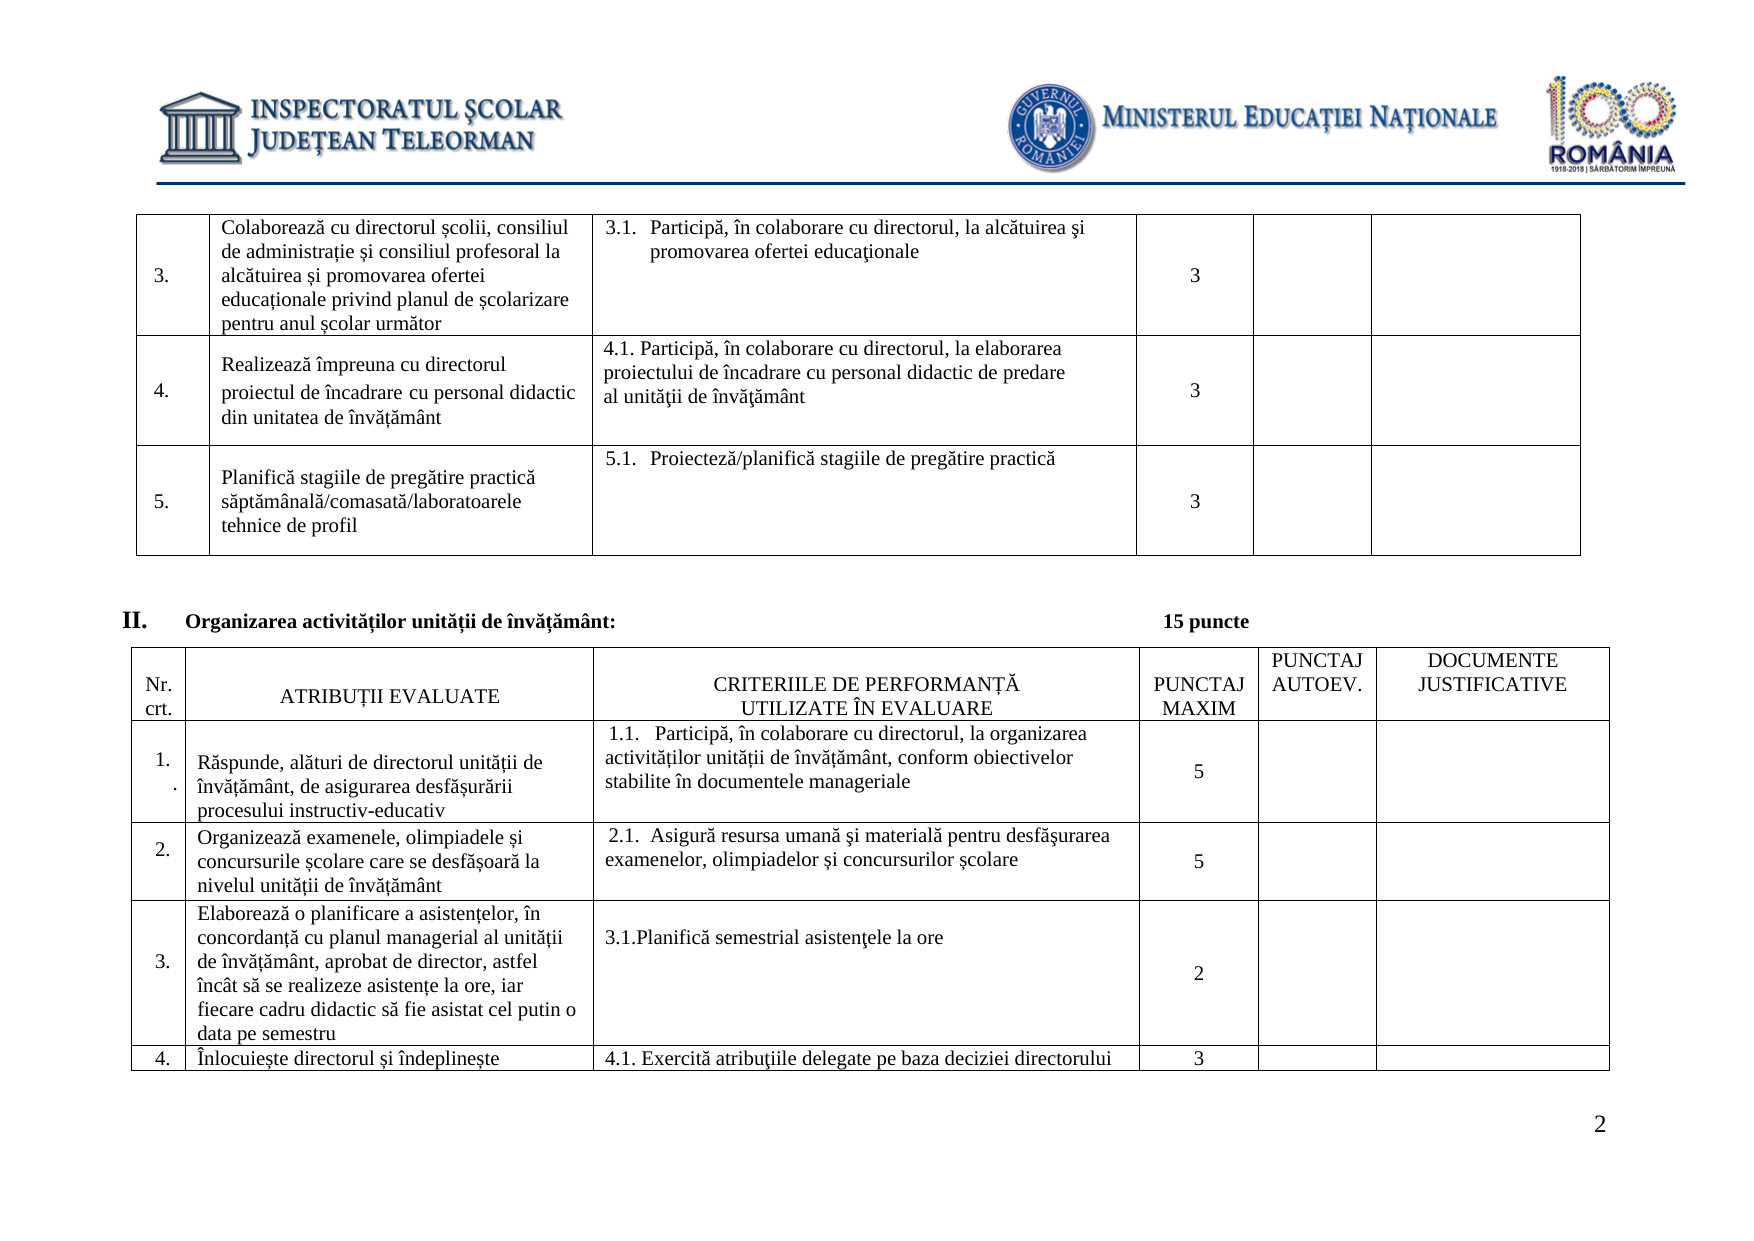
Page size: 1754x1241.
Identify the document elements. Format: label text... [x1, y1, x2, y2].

table_cell [1259, 823, 1376, 900]
table_cell Colaborează cu directorul școlii, consiliul de administrație și consiliul profesoral la alcătuirea și promovarea ofertei educaționale privind planul de școlarizare pentru anul școlar următor [210, 215, 592, 335]
table_cell [1372, 215, 1580, 335]
table_cell [132, 823, 185, 900]
table_cell 3 [1137, 215, 1253, 335]
list Organizarea activităților unității de învățământ: 15 puncte [148, 605, 1606, 634]
table_cell 3 [1137, 446, 1253, 555]
table_cell Asigură resursa umană şi materială pentru desfăşurarea examenelor, olimpiadelor și concursurilor școlare [594, 823, 1139, 900]
table_cell [1377, 721, 1609, 822]
table_header CRITERIILE DE PERFORMANȚĂ UTILIZATE ÎN EVALUARE [594, 648, 1139, 720]
table_header Nr. crt. [132, 648, 185, 720]
table_cell [132, 1046, 185, 1070]
table_cell [137, 446, 209, 555]
table_cell 3.1.Planifică semestrial asistenţele la ore [594, 901, 1139, 1045]
table_cell 4.1. Participă, în colaborare cu directorul, la elaborarea proiectului de încadrare cu personal didactic de predare al unităţii de învăţământ [593, 336, 1136, 445]
table_cell [1377, 901, 1609, 1045]
table_cell Planifică stagiile de pregătire practică săptămânală/comasată/laboratoarele tehnice de profil [210, 446, 592, 555]
table_cell [1377, 1046, 1609, 1070]
table_cell [1259, 1046, 1376, 1070]
table_cell [1259, 901, 1376, 1045]
table_cell Organizează examenele, olimpiadele și concursurile școlare care se desfășoară la nivelul unității de învățământ [186, 823, 593, 900]
table_cell [137, 336, 209, 445]
table_cell [1377, 823, 1609, 900]
table_cell 4.1. Exercită atribuţiile delegate pe baza deciziei directorului [594, 1046, 1139, 1070]
table_cell Participă, în colaborare cu directorul, la organizarea activităților unității de învățământ, conform obiectivelor stabilite în documentele manageriale [594, 721, 1139, 822]
table_cell . [132, 721, 185, 822]
table_cell [137, 215, 209, 335]
table_cell Realizează împreuna cu directorul proiectul de încadrare cu personal didactic din unitatea de învățământ [210, 336, 592, 445]
table_cell [132, 901, 185, 1045]
table_cell Înlocuiește directorul și îndeplinește atribuțiile delegate pe o perioadă determinată în lipsa directorului, în baza unei decizii [186, 1046, 593, 1070]
table_cell 3 [1140, 1046, 1258, 1070]
table_header DOCUMENTE JUSTIFICATIVE [1377, 648, 1609, 720]
table_cell Proiecteză/planifică stagiile de pregătire practică [593, 446, 1136, 555]
table_cell [1372, 336, 1580, 445]
table_cell [1254, 215, 1371, 335]
table_cell [1372, 446, 1580, 555]
table_cell [1254, 446, 1371, 555]
table_header PUNCTAJ AUTOEV. [1259, 648, 1376, 720]
table_header ATRIBUȚII EVALUATE [186, 648, 593, 720]
table_header PUNCTAJ MAXIM [1140, 648, 1258, 720]
picture [147, 73, 1686, 185]
table_cell Răspunde, alături de directorul unității de învățământ, de asigurarea desfășurării procesului instructiv-educativ [186, 721, 593, 822]
table_cell 2 [1140, 901, 1258, 1045]
table_cell Elaborează o planificare a asistențelor, în concordanță cu planul managerial al unității de învățământ, aprobat de director, astfel încât să se realizeze asistențe la ore, iar fiecare cadru didactic să fie asistat cel putin o data pe semestru [186, 901, 593, 1045]
table_cell 3 [1137, 336, 1253, 445]
table_cell [1259, 721, 1376, 822]
table_cell Participă, în colaborare cu directorul, la alcătuirea şi promovarea ofertei educaţionale [593, 215, 1136, 335]
table_cell 5 [1140, 721, 1258, 822]
table_cell 5 [1140, 823, 1258, 900]
table_cell [1254, 336, 1371, 445]
